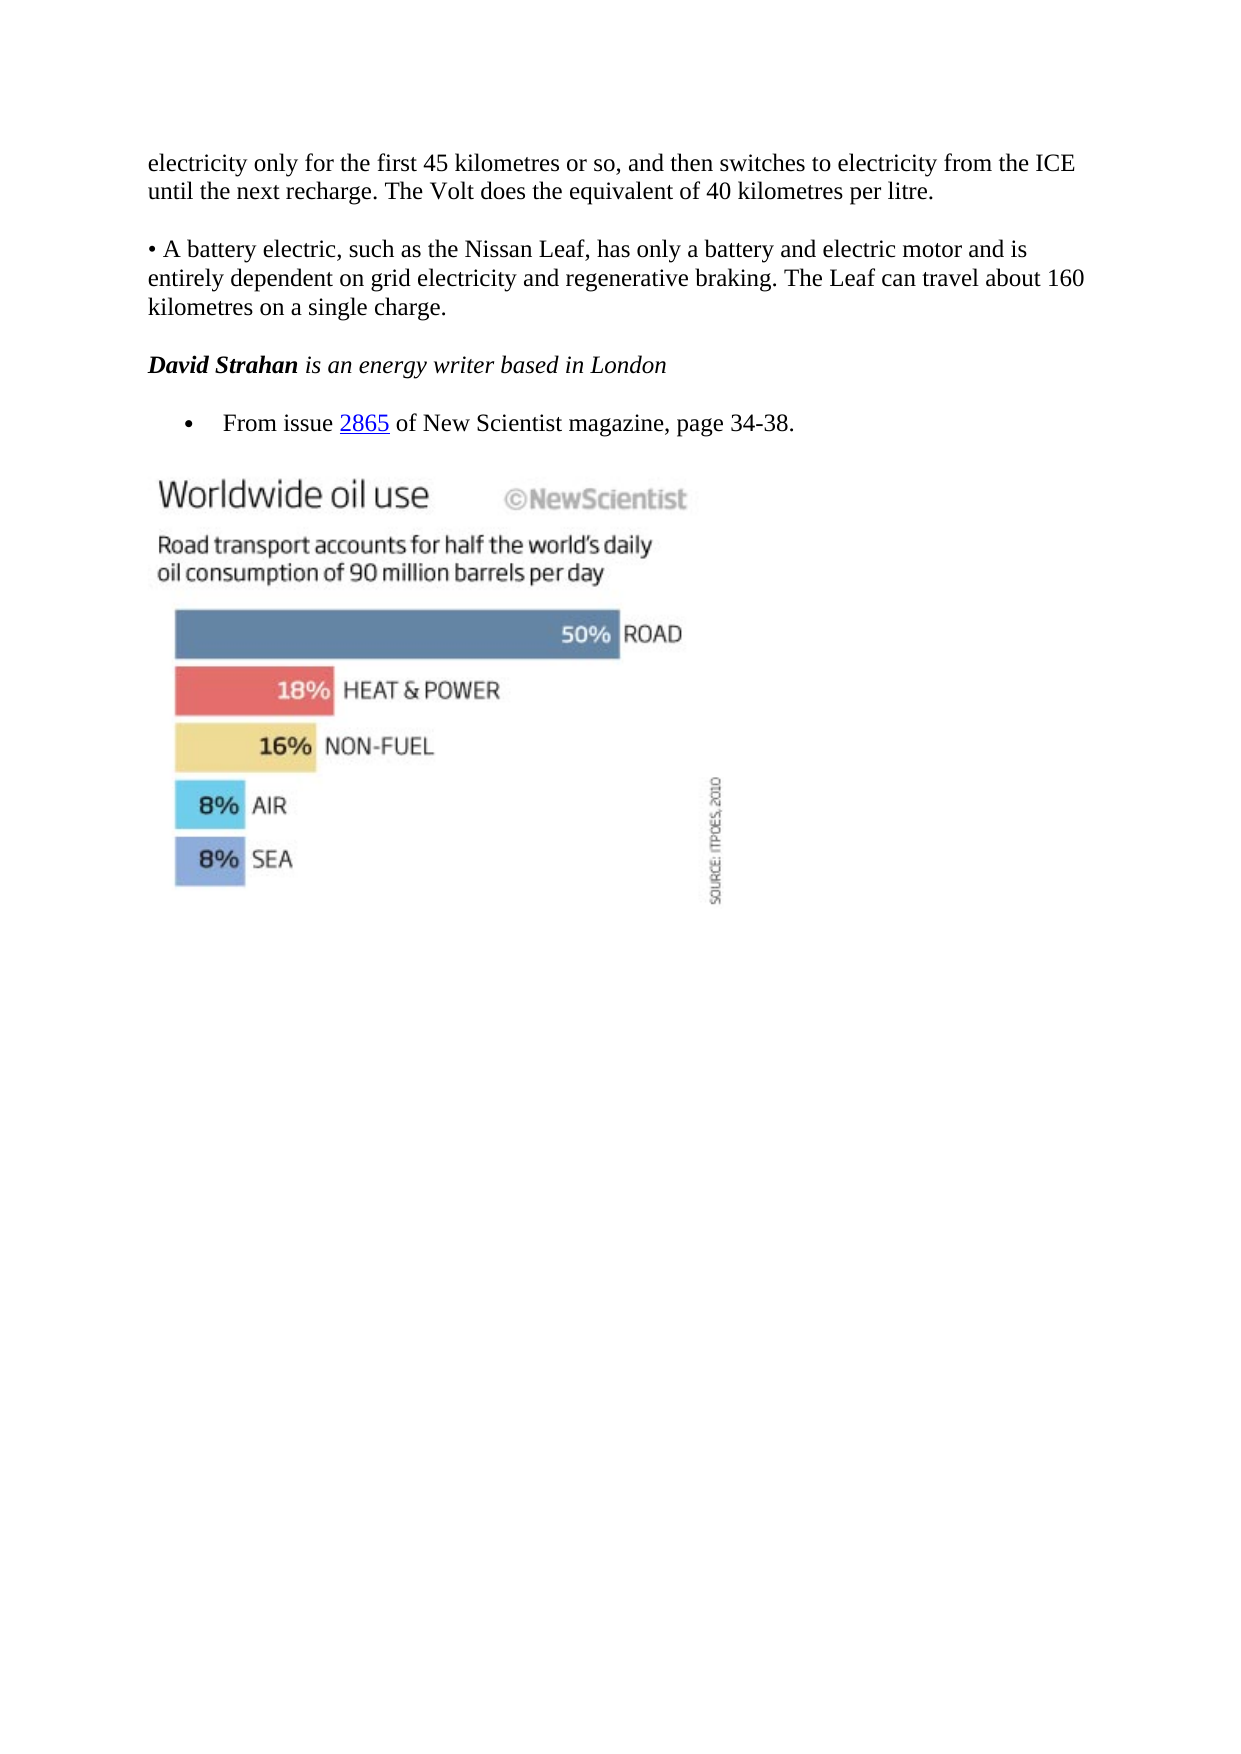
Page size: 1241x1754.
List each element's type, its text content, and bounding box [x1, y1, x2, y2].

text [148, 148, 1093, 205]
list From issue 2865 of New Scientist magazine, page 34-38. [185, 408, 1093, 436]
picture [147, 465, 727, 909]
text David Strahan is an energy writer based in London [148, 350, 1093, 378]
text • A battery electric, such as the Nissan Leaf, has only a battery and electric motor and is entirely dependent on grid electricity and regenerative braking. The Leaf can travel about 160 kilometres on a single charge. [148, 234, 1093, 321]
